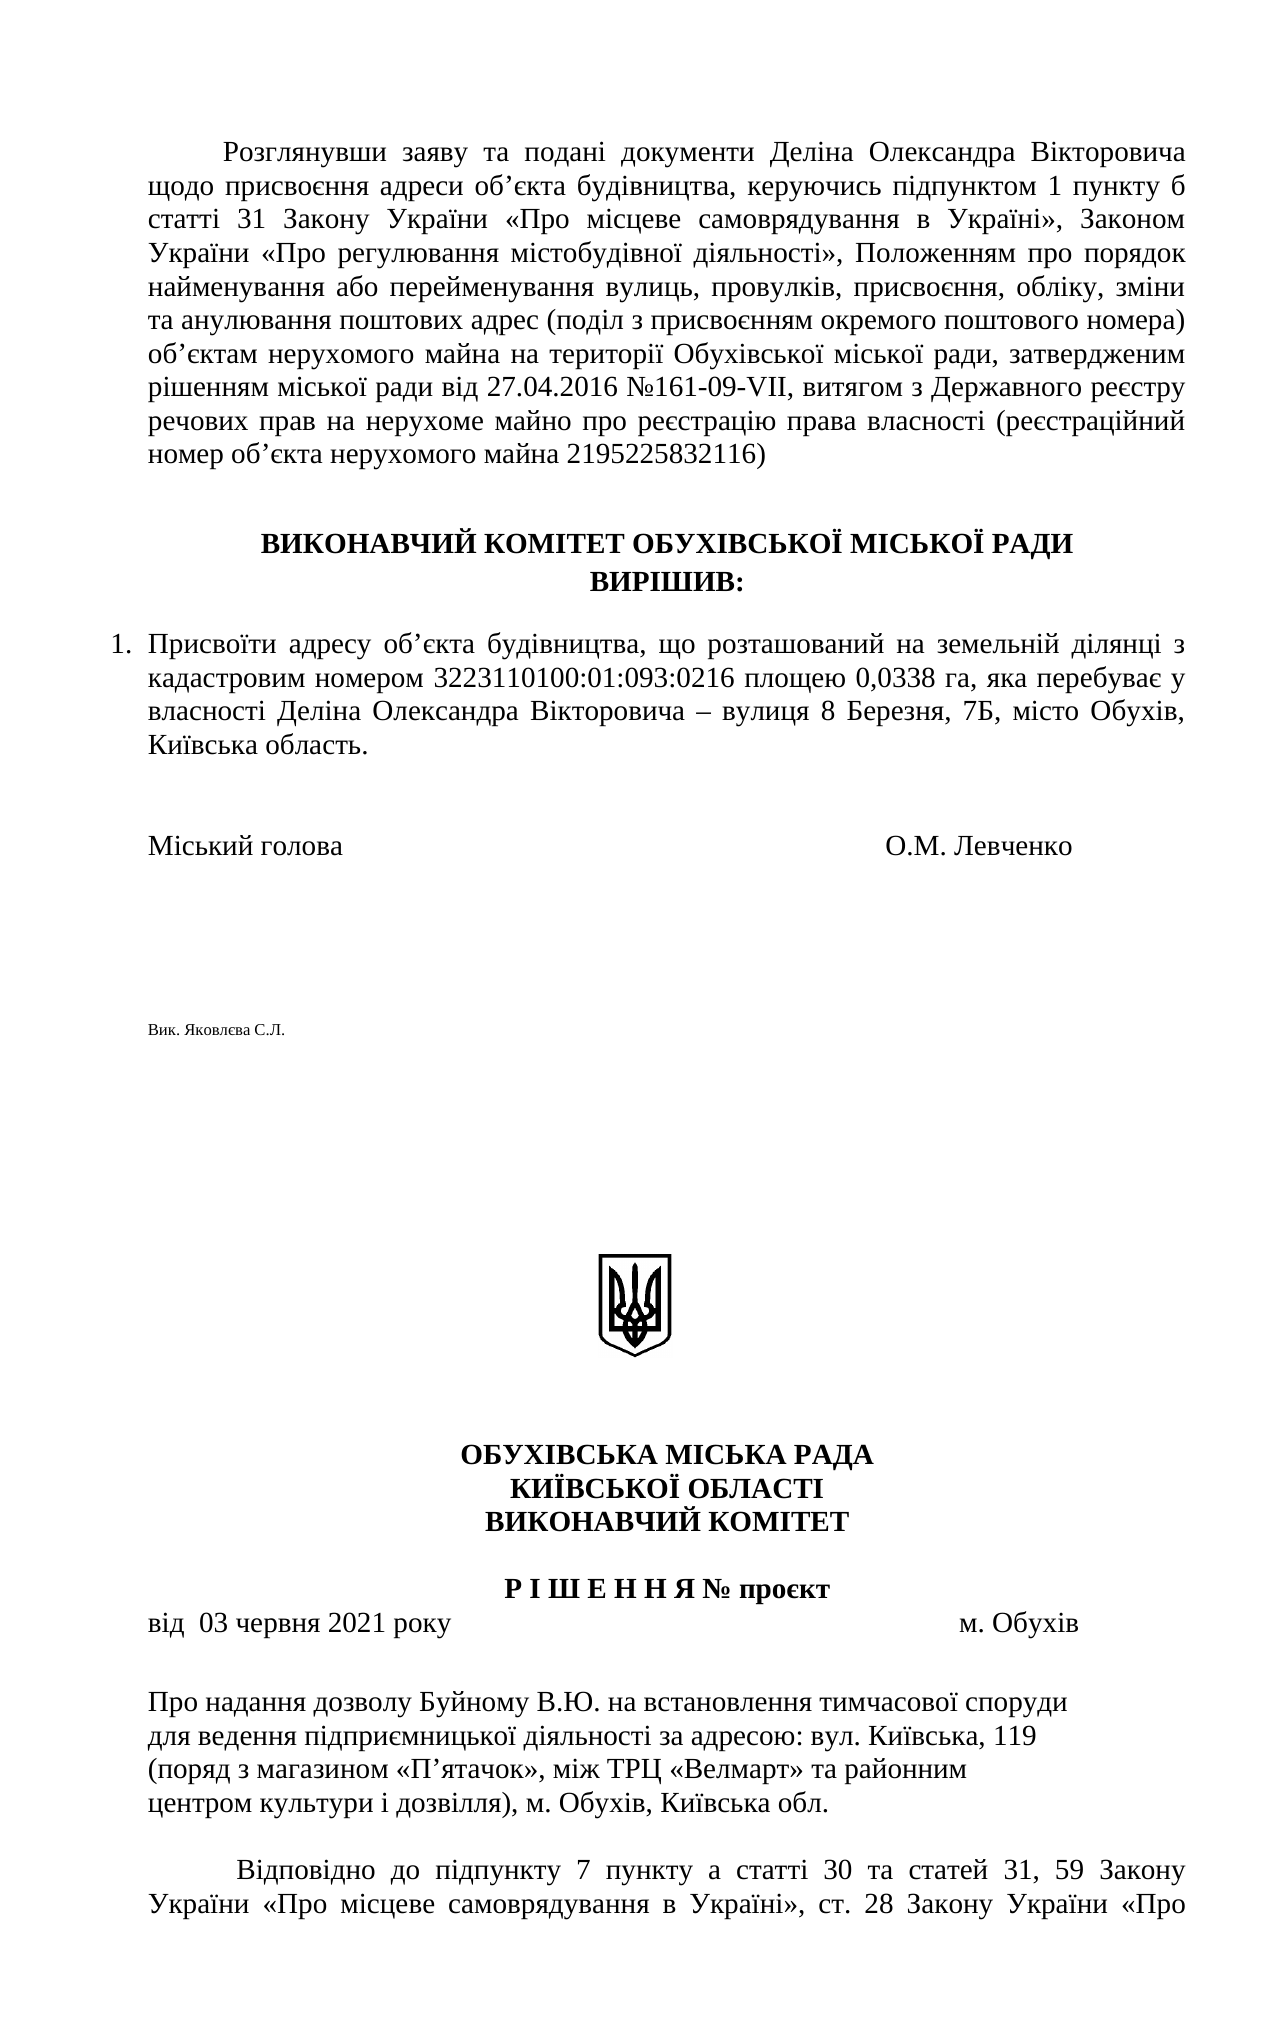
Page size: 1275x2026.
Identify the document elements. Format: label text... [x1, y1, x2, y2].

text Р І Ш Е Н Н Я № проєкт [148, 1571, 1186, 1605]
text (поряд з магазином «П’ятачок», між ТРЦ «Велмарт» та районним [148, 1752, 1186, 1785]
text центром культури і дозвілля), м. Обухів, Київська обл. [148, 1785, 1186, 1819]
text Міський голова О.М. Левченко [148, 828, 1186, 861]
text ОБУХІВСЬКА МІСЬКА РАДА [148, 1437, 1186, 1471]
subtitle ВИРІШИВ: [148, 564, 1186, 598]
subtitle КИЇВСЬКОЇ ОБЛАСТІ [148, 1471, 1186, 1504]
text Розглянувши заяву та подані документи Деліна Олександра Вікторовича щодо присвоєння адреси об’єкта будівництва, керуючись підпунктом 1 пункту б статті 31 Закону України «Про місцеве самоврядування в Україні», Законом України «Про регулювання містобудівної діяльності», Положенням про порядок найменування або перейменування вулиць, провулків, присвоєння, обліку, зміни та анулювання поштових адрес (поділ з присвоєнням окремого поштового номера) об’єктам нерухомого майна на території Обухівської міської ради, затвердженим рішенням міської ради від 27.04.2016 №161-09-VІІ, витягом з Державного реєстру речових прав на нерухоме майно про реєстрацію права власності (реєстраційний номер об’єкта нерухомого майна 2195225832116) [148, 134, 1186, 470]
text від 03 червня 2021 року м. Обухів [148, 1605, 1186, 1638]
list Присвоїти адресу об’єкта будівництва, що розташований на земельній ділянці з кадастровим номером 3223110100:01:093:0216 площею 0,0338 га, яка перебуває у власності Деліна Олександра Вікторовича – вулиця 8 Березня, 7Б, місто Обухів, Київська область. [110, 626, 1186, 761]
text Вик. Яковлєва С.Л. [148, 1019, 1186, 1039]
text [148, 1852, 1186, 1919]
text для ведення підприємницької діяльності за адресою: вул. Київська, 119 [148, 1718, 1186, 1752]
subtitle ВИКОНАВЧИЙ КОМІТЕТ ОБУХІВСЬКОЇ МІСЬКОЇ РАДИ [148, 526, 1186, 560]
text Про надання дозволу Буйному В.Ю. на встановлення тимчасової споруди [148, 1684, 1186, 1718]
text ВИКОНАВЧИЙ КОМІТЕТ [148, 1504, 1186, 1538]
picture [597, 1252, 673, 1358]
